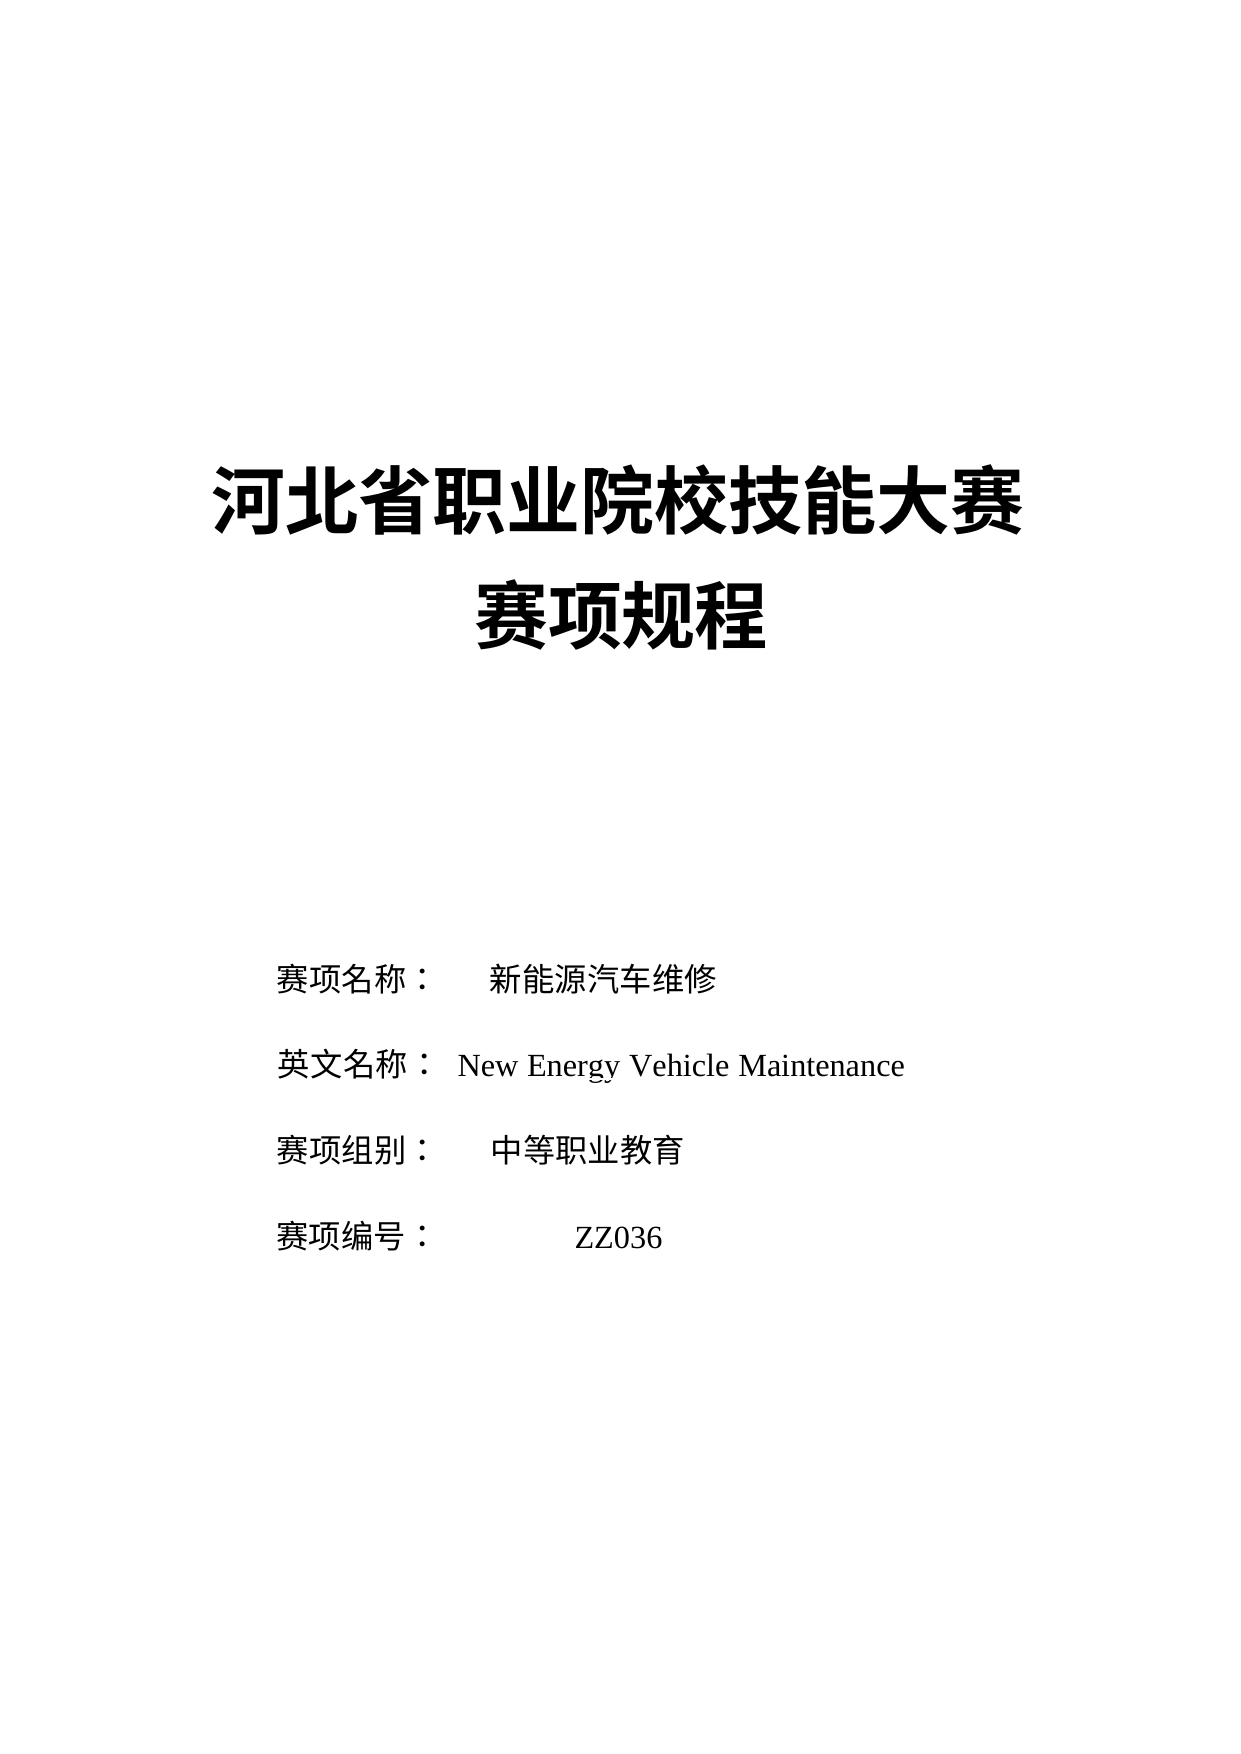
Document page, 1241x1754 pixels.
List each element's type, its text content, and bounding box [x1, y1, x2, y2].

text 河北省职业院校技能大赛 [211, 454, 1054, 547]
text 赛项编号： ZZ036 [276, 1215, 1054, 1256]
text 赛项组别： 中等职业教育 [276, 1130, 1054, 1171]
text 赛项规程 [474, 569, 1054, 662]
text 英文名称： New Energy Vehicle Maintenance [277, 1044, 1054, 1084]
text 赛项名称： 新能源汽车维修 [276, 958, 1054, 999]
